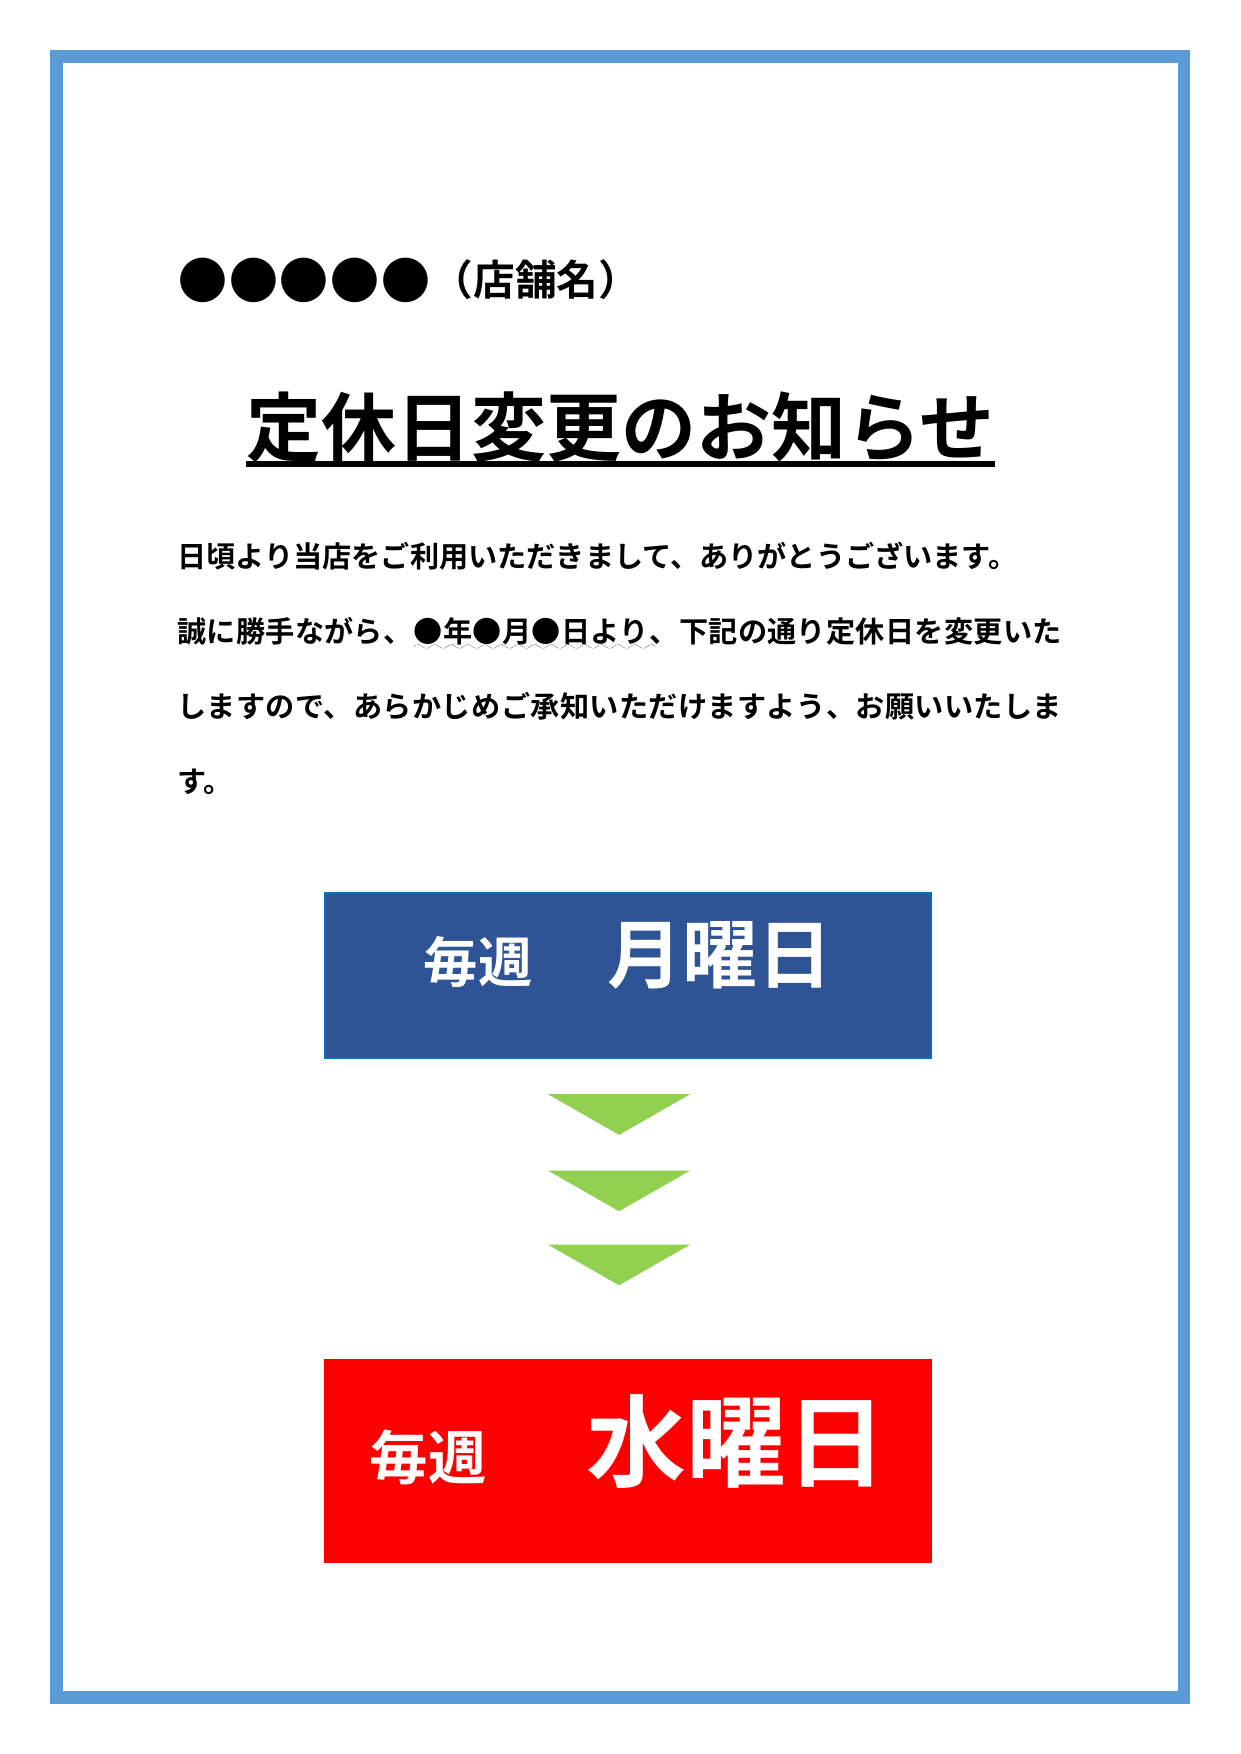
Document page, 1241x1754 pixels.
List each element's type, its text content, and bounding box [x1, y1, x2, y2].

text ●●●●●（店舗名） [177, 217, 1063, 329]
text 定休日変更のお知らせ [177, 367, 1063, 479]
text 日頃より当店をご利用いただきまして、ありがとうございます。 [177, 517, 1063, 592]
text 誠に勝手ながら、●年●月●日より、下記の通り定休日を変更いたしますので、あらかじめご承知いただけますよう、お願いいたします。 [177, 592, 1063, 817]
table_header 毎週 水曜日 [326, 1361, 930, 1561]
table_header 毎週 月曜日 [326, 894, 930, 1057]
